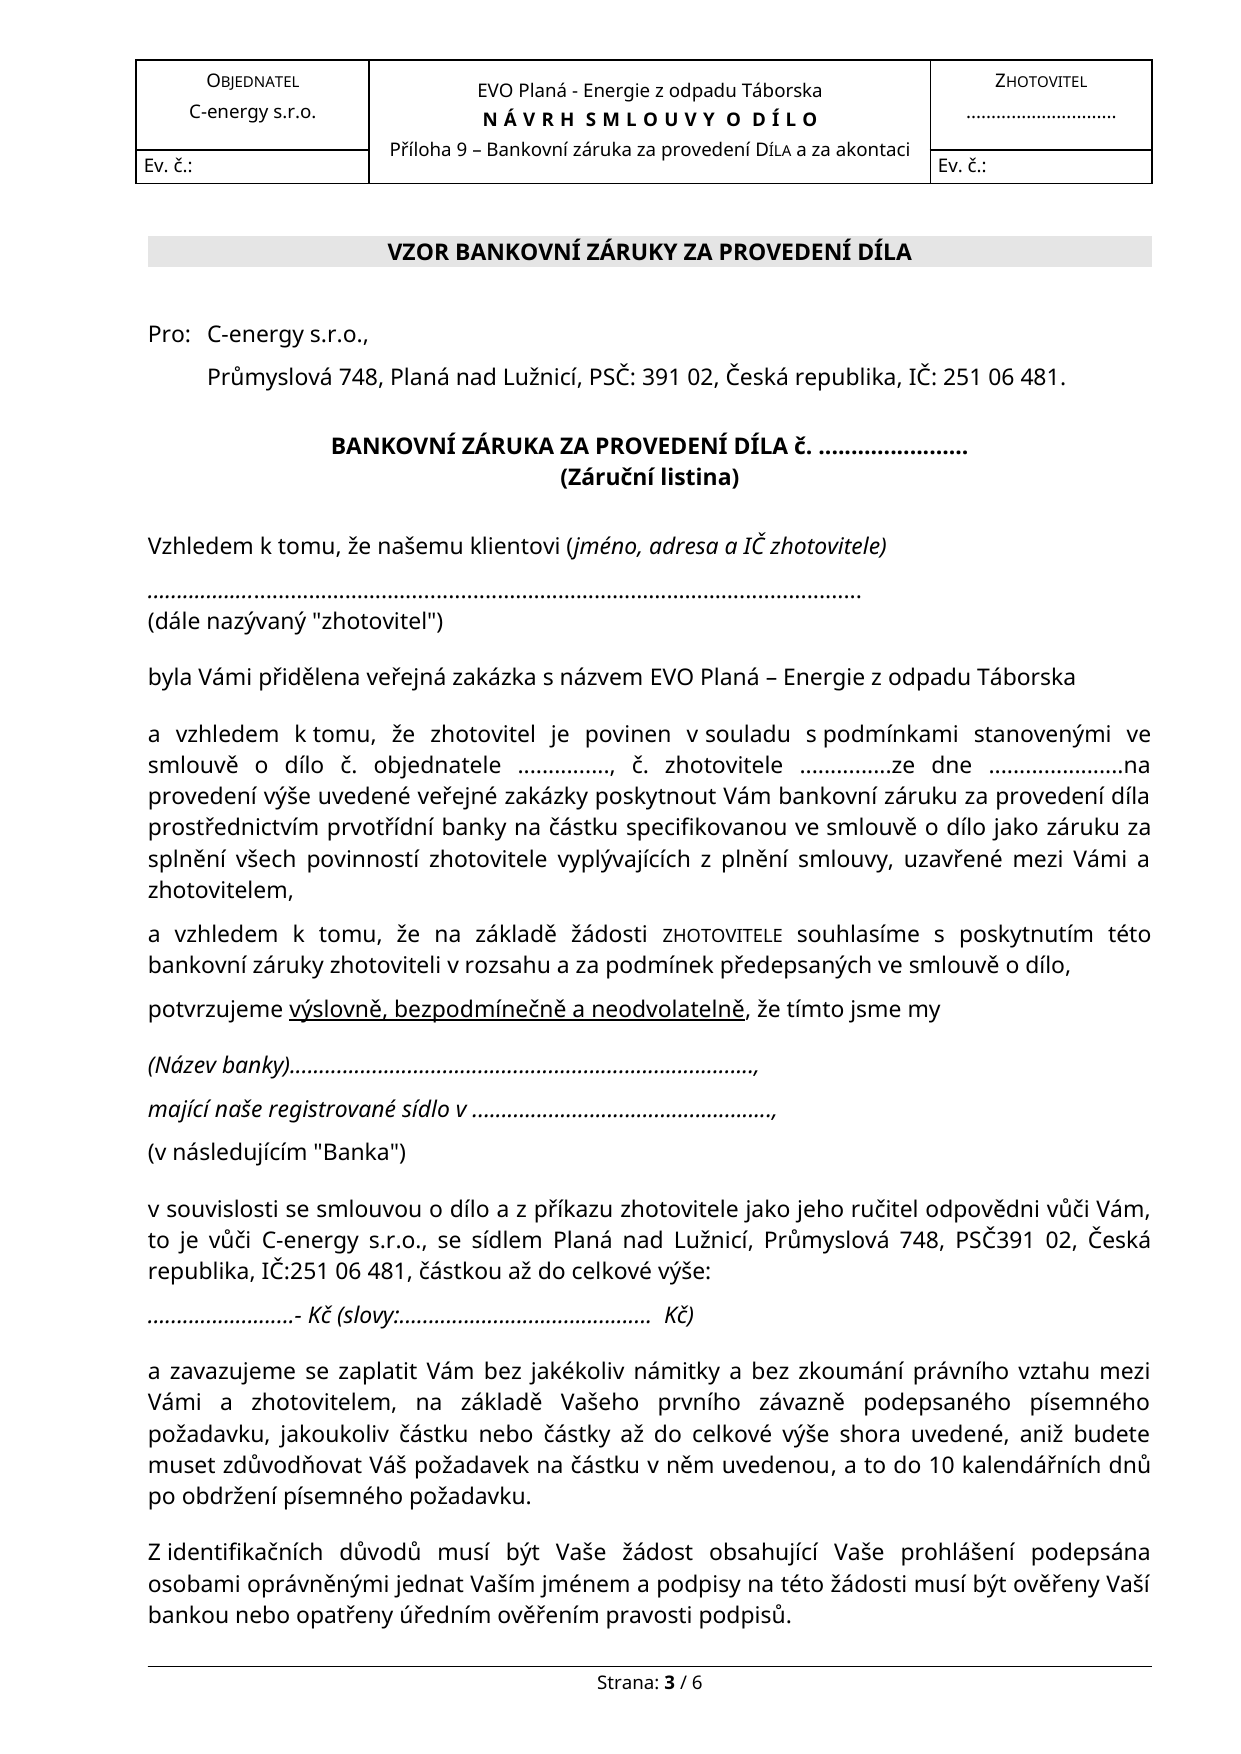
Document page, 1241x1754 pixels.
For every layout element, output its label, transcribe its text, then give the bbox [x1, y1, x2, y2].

text a vzhledem k tomu, že zhotovitel je povinen v souladu s podmínkami stanovenými ve smlouvě o dílo č. objednatele ..............., č. zhotovitele ...............ze dne ......................na provedení výše uvedené veřejné zakázky poskytnout Vám bankovní záruku za provedení díla prostřednictvím prvotřídní banky na částku specifikovanou ve smlouvě o dílo jako záruku za splnění všech povinností zhotovitele vyplývajících z plnění smlouvy, uzavřené mezi Vámi a zhotovitelem, [148, 717, 1152, 905]
text (Název banky)..............................................................................., [148, 1049, 1152, 1080]
text Z identifikačních důvodů musí být Vaše žádost obsahující Vaše prohlášení podepsána osobami oprávněnými jednat Vaším jménem a podpisy na této žádosti musí být ověřeny Vaší bankou nebo opatřeny úředním ověřením pravosti podpisů. [148, 1536, 1152, 1630]
text a vzhledem k tomu, že na základě žádosti zhotovitele souhlasíme s poskytnutím této bankovní záruky zhotoviteli v rozsahu a za podmínek předepsaných ve smlouvě o dílo, [148, 917, 1152, 980]
text v souvislosti se smlouvou o dílo a z příkazu zhotovitele jako jeho ručitel odpovědni vůči Vám, to je vůči , se sídlem , , PSČ, Česká republika, IČ:, částkou až do celkové výše: [148, 1192, 1152, 1286]
text Pro: , [148, 317, 1152, 349]
text BANKOVNÍ ZÁRUKA ZA PROVEDENÍ DÍLA č. ....................... (Záruční listina) [148, 430, 1152, 492]
text , , PSČ: , Česká republika, IČ: . [207, 361, 1152, 392]
text byla Vámi přidělena veřejná zakázka s názvem EVO Planá – Energie z odpadu Táborska [148, 661, 1152, 692]
text a zavazujeme se zaplatit Vám bez jakékoliv námitky a bez zkoumání právního vztahu mezi Vámi a zhotovitelem, na základě Vašeho prvního závazně podepsaného písemného požadavku, jakoukoliv částku nebo částky až do celkové výše shora uvedené, aniž budete muset zdůvodňovat Váš požadavek na částku v něm uvedenou, a to do 10 kalendářních dnů po obdržení písemného požadavku. [148, 1355, 1152, 1511]
text Vzhledem k tomu, že našemu klientovi (jméno, adresa a IČ zhotovitele) [148, 530, 1152, 561]
text VZOR BANKOVNÍ ZÁRUKY za provedení díla [148, 236, 1152, 267]
text potvrzujeme výslovně, bezpodmínečně a neodvolatelně, že tímto jsme my [148, 992, 1152, 1024]
text .........................- Kč (slovy:........................................... Kč) [148, 1299, 1152, 1330]
text mající naše registrované sídlo v ..................................................., [148, 1092, 1152, 1124]
text (dále nazývaný "zhotovitel") [148, 605, 1152, 636]
text ........................……………….................………………………………….................... [148, 574, 1152, 605]
text (v následujícím "Banka") [148, 1136, 1152, 1167]
